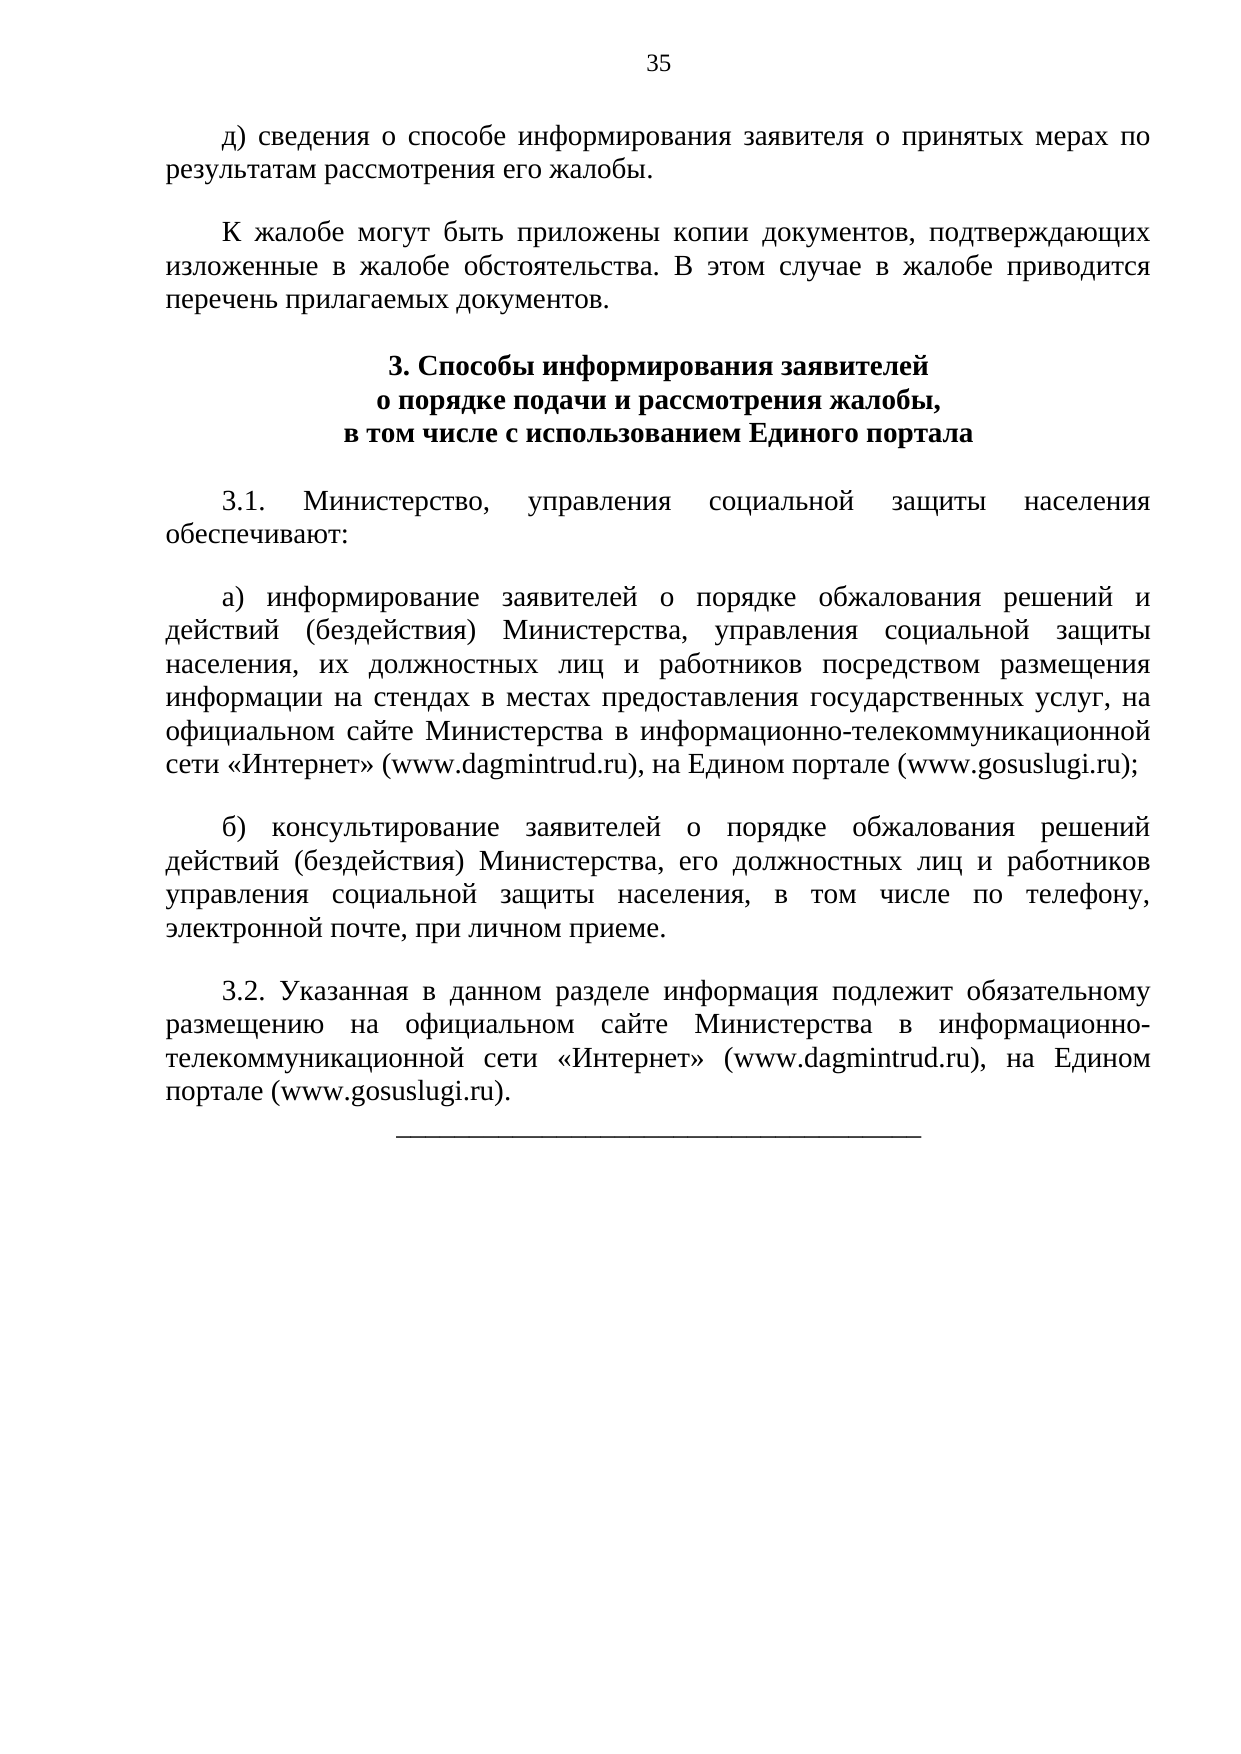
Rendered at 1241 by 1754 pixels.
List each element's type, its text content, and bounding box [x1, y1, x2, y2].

text 3.2. Указанная в данном разделе информация подлежит обязательному размещению на официальном сайте Министерства в информационно-телекоммуникационной сети «Интернет» (www.dagmintrud.ru), на Едином портале (www.gosuslugi.ru). [165, 973, 1152, 1107]
text 3.1. Министерство, управления социальной защиты населения обеспечивают: [165, 483, 1152, 550]
text о порядке подачи и рассмотрения жалобы, [165, 382, 1152, 416]
text а) информирование заявителей о порядке обжалования решений и действий (бездействия) Министерства, управления социальной защиты населения, их должностных лиц и работников посредством размещения информации на стендах в местах предоставления государственных услуг, на официальном сайте Министерства в информационно-телекоммуникационной сети «Интернет» (www.dagmintrud.ru), на Едином портале (www.gosuslugi.ru); [165, 579, 1152, 780]
text б) консультирование заявителей о порядке обжалования решений действий (бездействия) Министерства, его должностных лиц и работников управления социальной защиты населения, в том числе по телефону, электронной почте, при личном приеме. [165, 809, 1152, 943]
text в том числе с использованием Единого портала [165, 416, 1152, 449]
text 3. Способы информирования заявителей [165, 348, 1152, 382]
text К жалобе могут быть приложены копии документов, подтверждающих изложенные в жалобе обстоятельства. В этом случае в жалобе приводится перечень прилагаемых документов. [165, 214, 1152, 315]
text д) сведения о способе информирования заявителя о принятых мерах по результатам рассмотрения его жалобы. [165, 118, 1152, 185]
text ____________________________________ [165, 1107, 1152, 1140]
